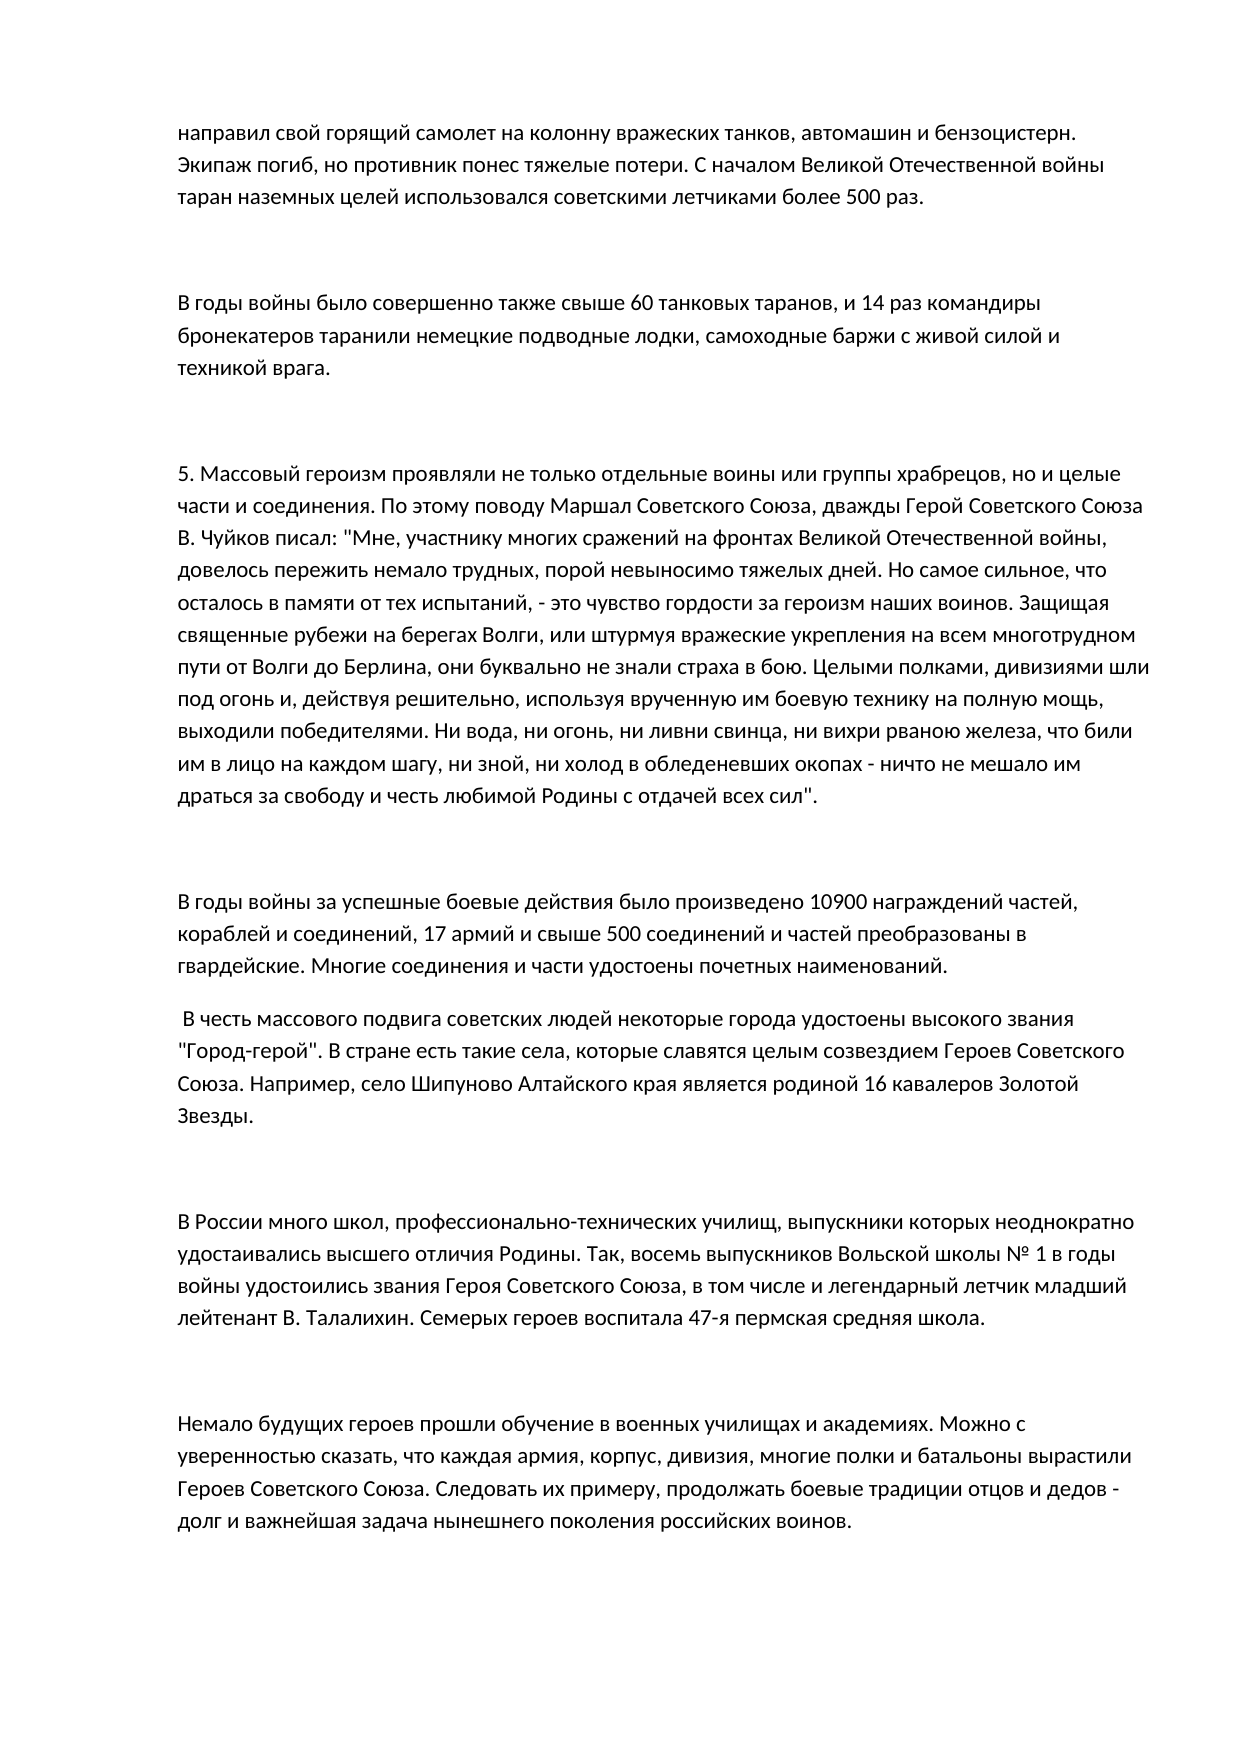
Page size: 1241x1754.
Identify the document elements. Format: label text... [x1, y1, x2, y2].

text В годы войны было совершенно также свыше 60 танковых таранов, и 14 раз командиры бронекатеров таранили немецкие подводные лодки, самоходные баржи с живой силой и техникой врага. [177, 288, 1152, 381]
text 5. Массовый героизм проявляли не только отдельные воины или группы храбрецов, но и целые части и соединения. По этому поводу Маршал Советского Союза, дважды Герой Советского Союза В. Чуйков писал: "Мне, участнику многих сражений на фронтах Великой Отечественной войны, довелось пережить немало трудных, порой невыносимо тяжелых дней. Но самое сильное, что осталось в памяти от тех испытаний, - это чувство гордости за героизм наших воинов. Защищая священные рубежи на берегах Волги, или штурмуя вражеские укрепления на всем многотрудном пути от Волги до Берлина, они буквально не знали страха в бою. Целыми полками, дивизиями шли под огонь и, действуя решительно, используя врученную им боевую технику на полную мощь, выходили победителями. Ни вода, ни огонь, ни ливни свинца, ни вихри рваною железа, что били им в лицо на каждом шагу, ни зной, ни холод в обледеневших окопах - ничто не мешало им драться за свободу и честь любимой Родины с отдачей всех сил". [177, 459, 1152, 809]
text Немало будущих героев прошли обучение в военных училищах и академиях. Можно с уверенностью сказать, что каждая армия, корпус, дивизия, многие полки и батальоны вырастили Героев Советского Союза. Следовать их примеру, продолжать боевые традиции отцов и дедов - долг и важнейшая задача нынешнего поколения российских воинов. [177, 1409, 1152, 1534]
text В честь массового подвига советских людей некоторые города удостоены высокого звания "Город-герой". В стране есть такие села, которые славятся целым созвездием Героев Советского Союза. Например, село Шипуново Алтайского края является родиной 16 кавалеров Золотой Звезды. [177, 1004, 1152, 1129]
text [177, 118, 1152, 211]
text В годы войны за успешные боевые действия было произведено 10900 награждений частей, кораблей и соединений, 17 армий и свыше 500 соединений и частей преобразованы в гвардейские. Многие соединения и части удостоены почетных наименований. [177, 887, 1152, 979]
text В России много школ, профессионально-технических училищ, выпускники которых неоднократно удостаивались высшего отличия Родины. Так, восемь выпускников Вольской школы № 1 в годы войны удостоились звания Героя Советского Союза, в том числе и легендарный летчик младший лейтенант В. Талалихин. Семерых героев воспитала 47-я пермская средняя школа. [177, 1207, 1152, 1331]
